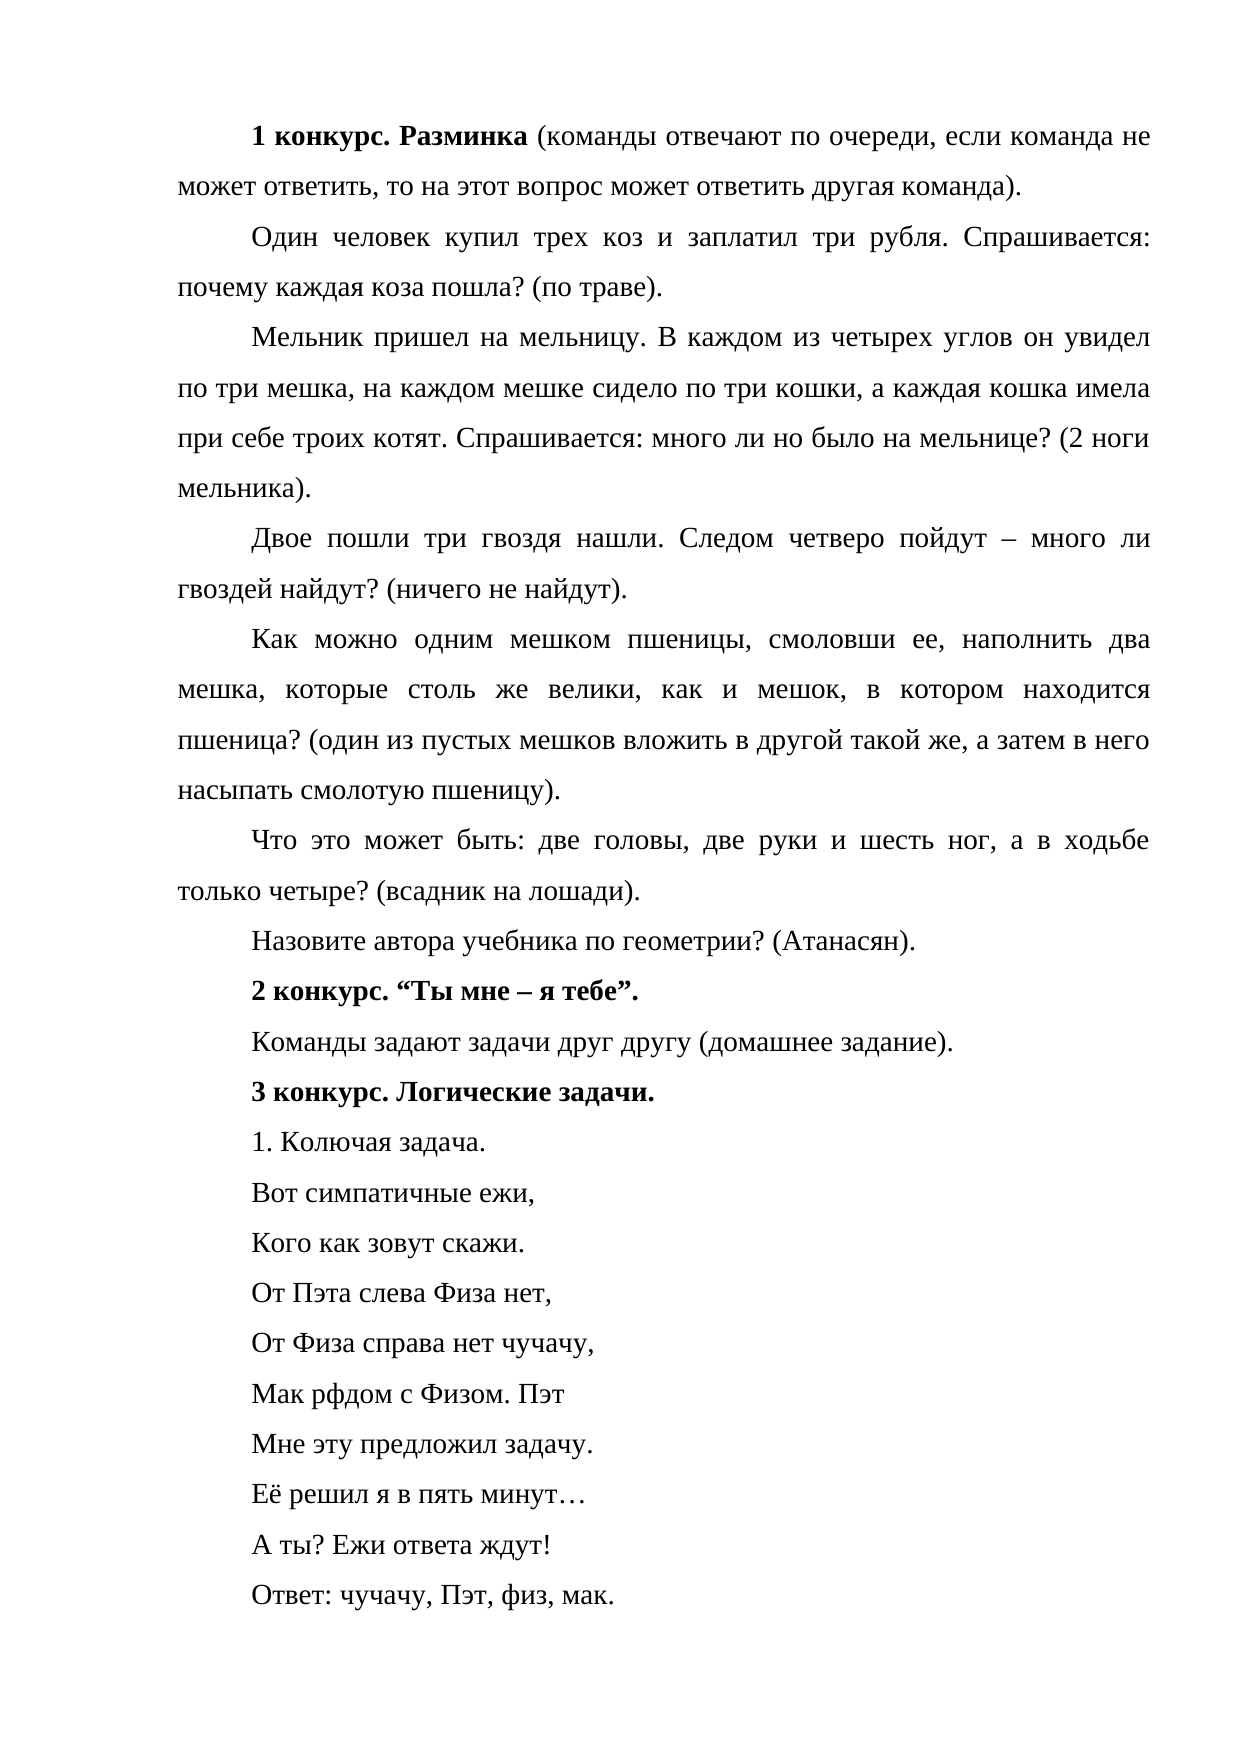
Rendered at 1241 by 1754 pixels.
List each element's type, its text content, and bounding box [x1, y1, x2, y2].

text 1 конкурс. Разминка (команды отвечают по очереди, если команда не может ответить, то на этот вопрос может ответить другая команда). [177, 118, 1152, 202]
text Вот симпатичные ежи, [177, 1175, 1152, 1208]
text 2 конкурс. “Ты мне – я тебе”. [177, 973, 1152, 1007]
text Мне эту предложил задачу. [177, 1426, 1152, 1460]
text От Физа справа нет чучачу, [177, 1326, 1152, 1359]
text Ответ: чучачу, Пэт, физ, мак. [177, 1577, 1152, 1611]
text Что это может быть: две головы, две руки и шесть ног, а в ходьбе только четыре? (всадник на лошади). [177, 822, 1152, 906]
text Двое пошли три гвоздя нашли. Следом четверо пойдут – много ли гвоздей найдут? (ничего не найдут). [177, 521, 1152, 604]
text 3 конкурс. Логические задачи. [177, 1074, 1152, 1108]
text Мельник пришел на мельницу. В каждом из четырех углов он увидел по три мешка, на каждом мешке сидело по три кошки, а каждая кошка имела при себе троих котят. Спрашивается: много ли но было на мельнице? (2 ноги мельника). [177, 319, 1152, 504]
text А ты? Ежи ответа ждут! [177, 1527, 1152, 1560]
text Её решил я в пять минут… [177, 1477, 1152, 1510]
text 1. Колючая задача. [177, 1124, 1152, 1158]
text Назовите автора учебника по геометрии? (Атанасян). [177, 923, 1152, 957]
text Один человек купил трех коз и заплатил три рубля. Спрашивается: почему каждая коза пошла? (по траве). [177, 219, 1152, 303]
text Команды задают задачи друг другу (домашнее задание). [177, 1024, 1152, 1057]
text Мак рфдом с Физом. Пэт [177, 1376, 1152, 1409]
text Кого как зовут скажи. [177, 1225, 1152, 1258]
text От Пэта слева Физа нет, [177, 1275, 1152, 1309]
text Как можно одним мешком пшеницы, смоловши ее, наполнить два мешка, которые столь же велики, как и мешок, в котором находится пшеница? (один из пустых мешков вложить в другой такой же, а затем в него насыпать смолотую пшеницу). [177, 621, 1152, 806]
